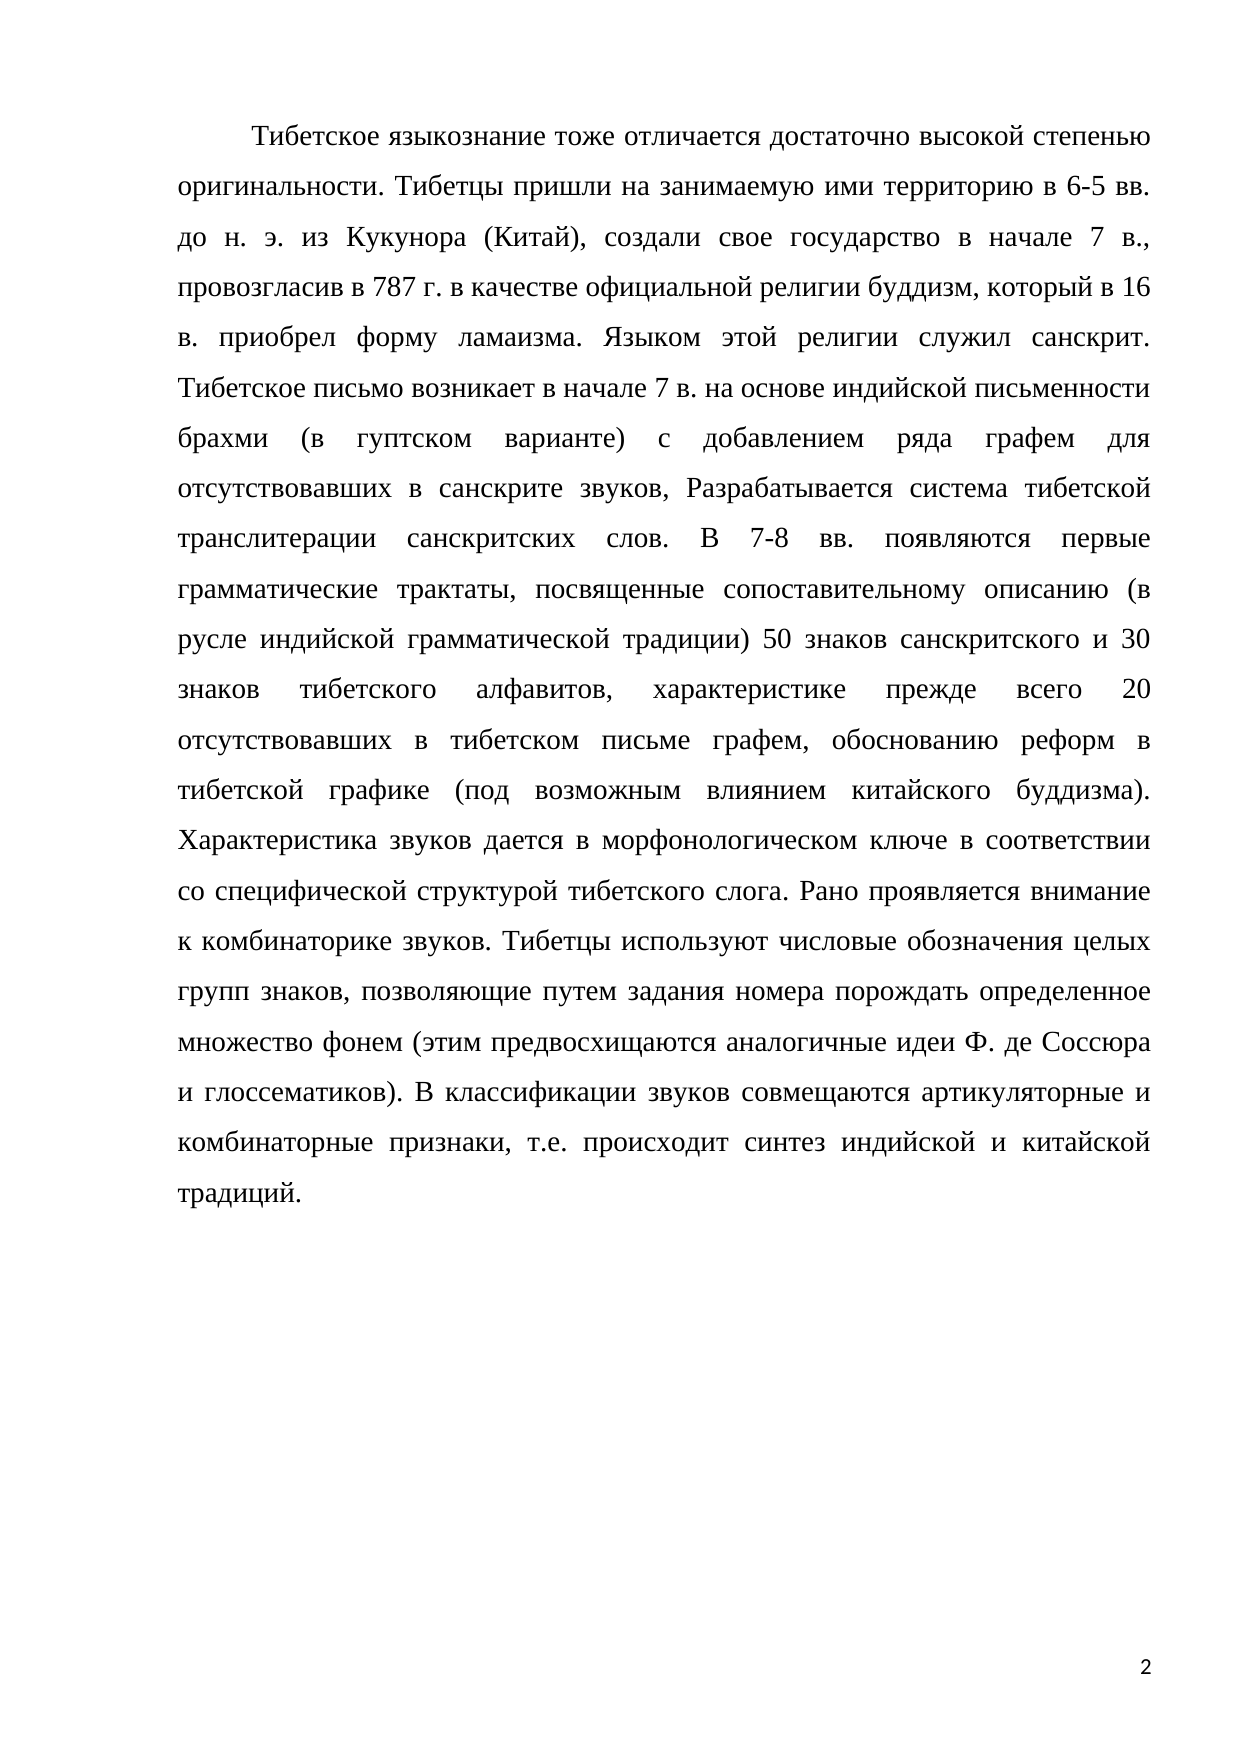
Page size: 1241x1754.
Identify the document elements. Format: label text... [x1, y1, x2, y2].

text Тибетское языкознание тоже отличается достаточно высокой степенью оригинальности. Тибетцы пришли на занимаемую ими территорию в 6-5 вв. до н. э. из Кукунора (Китай), создали свое государство в начале 7 в., провозгласив в 787 г. в качестве официальной религии буддизм, который в 16 в. приобрел форму ламаизма. Языком этой религии служил санскрит. Тибетское письмо возникает в начале 7 в. на основе индийской письменности брахми (в гуптском варианте) с добавлением ряда графем для отсутствовавших в санскрите звуков, Разрабатывается система тибетской транслитерации санскритских слов. В 7-8 вв. появляются первые грамматические трактаты, посвященные сопоставительному описанию (в русле индийской грамматической традиции) 50 знаков санскритского и 30 знаков тибетского алфавитов, характеристике прежде всего 20 отсутствовавших в тибетском письме графем, обоснованию реформ в тибетской графике (под возможным влиянием китайского буддизма). Характеристика звуков дается в морфонологическом ключе в соответствии со специфической структурой тибетского слога. Рано проявляется внимание к комбинаторике звуков. Тибетцы используют числовые обозначения целых групп знаков, позволяющие путем задания номера порождать определенное множество фонем (этим предвосхищаются аналогичные идеи Ф. де Соссюра и глоссематиков). В классификации звуков совмещаются артикуляторные и комбинаторные признаки, т.е. происходит синтез индийской и китайской традиций. [177, 118, 1152, 1208]
